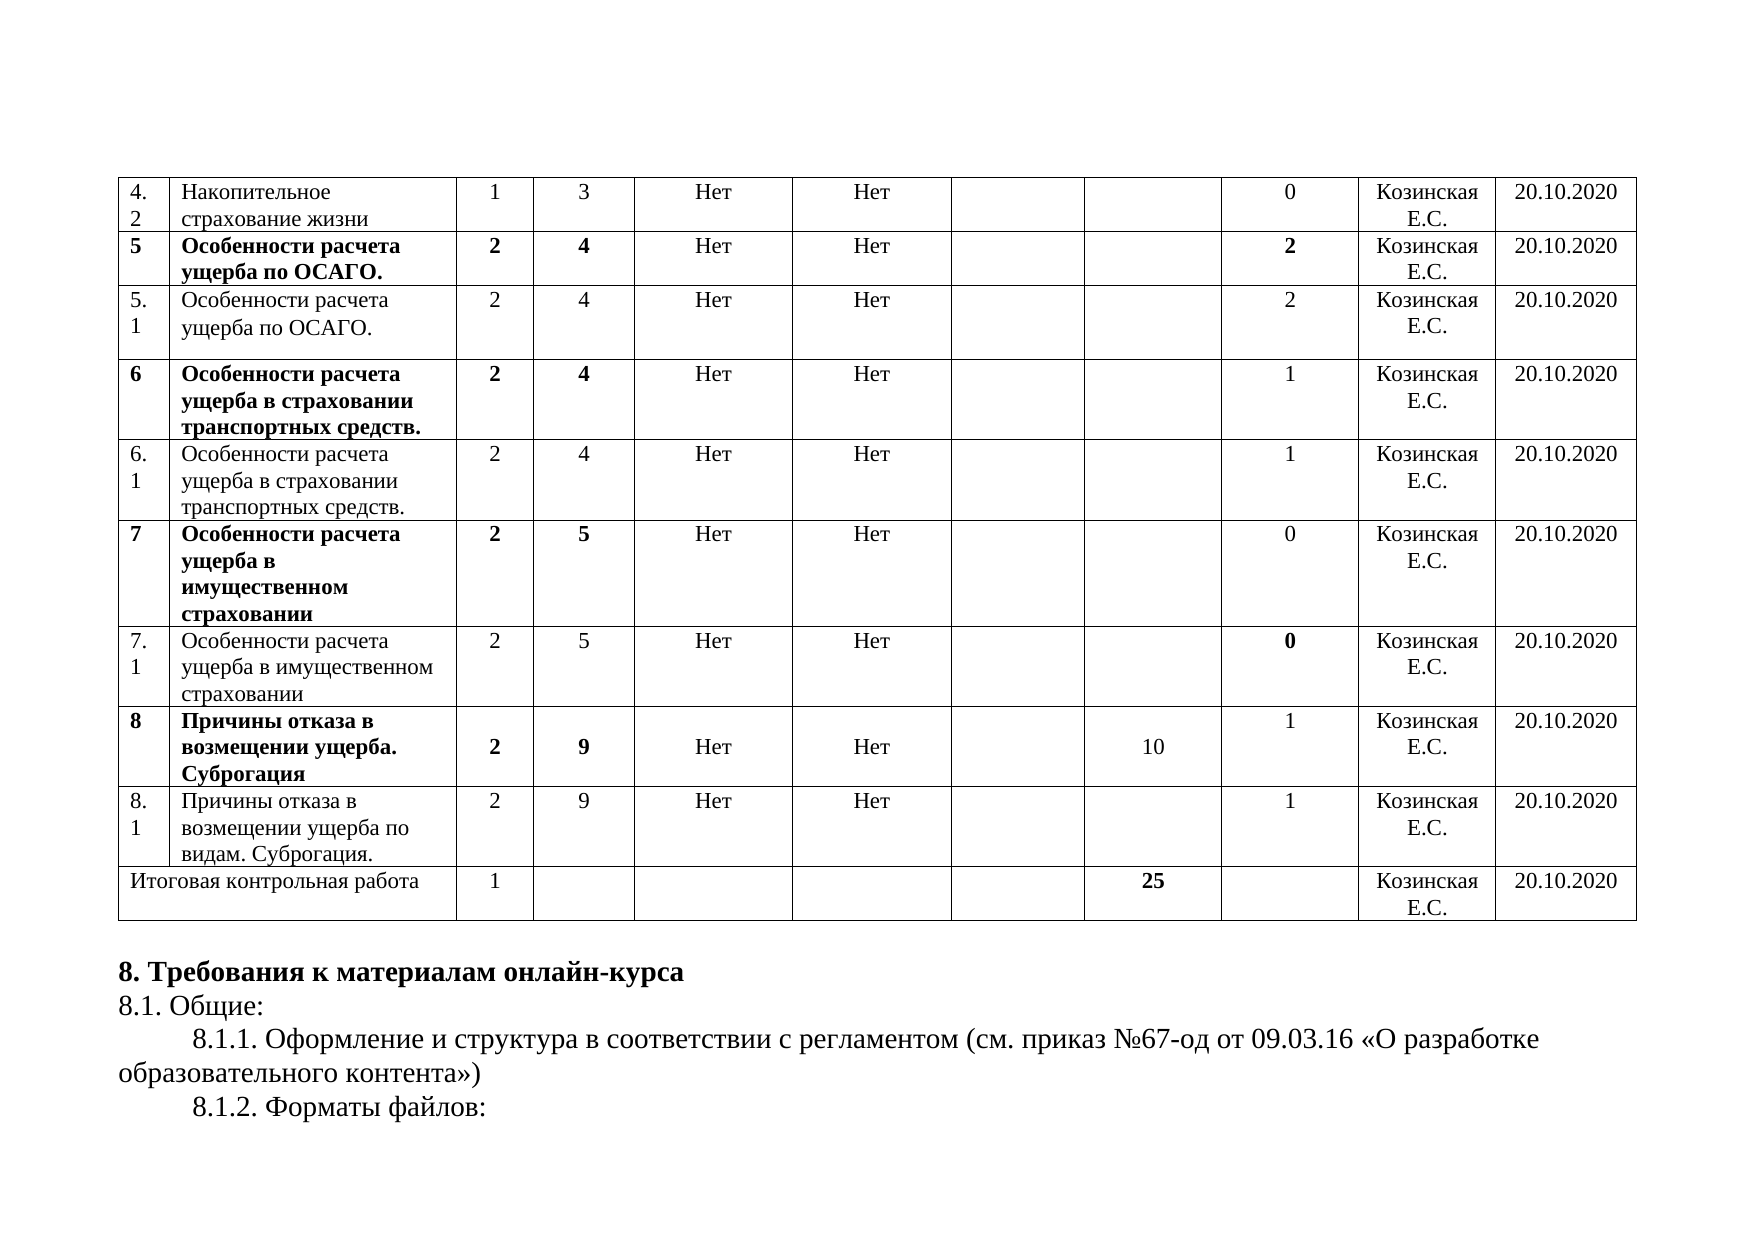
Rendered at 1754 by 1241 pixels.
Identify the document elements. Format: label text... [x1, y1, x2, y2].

table_cell 8 [119, 707, 169, 786]
table_cell Нет [635, 286, 792, 359]
table_cell 2 [1222, 232, 1358, 285]
table_cell [952, 521, 1084, 626]
table_cell Козинская Е.С. [1359, 286, 1495, 359]
table_cell 2 [457, 787, 533, 866]
table_cell 8.1 [119, 787, 169, 866]
table_cell 5.1 [119, 286, 169, 359]
table_cell [1085, 360, 1221, 439]
list 8. Требования к материалам онлайн-курса [118, 954, 1636, 988]
table_cell [952, 232, 1084, 285]
table_cell 6 [119, 360, 169, 439]
table_cell [1222, 867, 1358, 920]
table_cell [952, 627, 1084, 706]
table_cell 4 [534, 440, 634, 519]
table_cell [952, 867, 1084, 920]
table_cell Козинская Е.С. [1359, 440, 1495, 519]
table_cell Нет [635, 360, 792, 439]
table_cell Особенности расчета ущерба в имущественном страховании [170, 521, 456, 626]
table_cell 1 [1222, 707, 1358, 786]
table_cell 0 [1222, 521, 1358, 626]
table_cell Козинская Е.С. [1359, 787, 1495, 866]
table_cell 20.10.2020 [1496, 707, 1636, 786]
table_cell 20.10.2020 [1496, 787, 1636, 866]
table_cell 20.10.2020 [1496, 360, 1636, 439]
table_cell Нет [793, 707, 951, 786]
table_cell 20.10.2020 [1496, 440, 1636, 519]
table_cell 2 [457, 707, 533, 786]
table_cell 7.1 [119, 627, 169, 706]
table_cell 5 [534, 521, 634, 626]
table_cell [952, 286, 1084, 359]
table_cell Козинская Е.С. [1359, 521, 1495, 626]
table_cell 9 [534, 787, 634, 866]
table_cell 1 [457, 867, 533, 920]
table_cell 2 [457, 360, 533, 439]
table_cell 4 [534, 360, 634, 439]
table_cell [1085, 178, 1221, 231]
table_cell 3 [534, 178, 634, 231]
table_cell Нет [793, 178, 951, 231]
table_cell [952, 787, 1084, 866]
table_cell [635, 867, 792, 920]
table_cell Особенности расчета ущерба в страховании транспортных средств. [170, 440, 456, 519]
table_cell 5 [119, 232, 169, 285]
table_cell 7 [119, 521, 169, 626]
list 8.1. Общие: [118, 988, 1636, 1022]
table_cell Нет [635, 521, 792, 626]
table_cell Нет [793, 232, 951, 285]
table_cell 20.10.2020 [1496, 178, 1636, 231]
table_cell [793, 867, 951, 920]
table_cell [952, 178, 1084, 231]
table_cell 1 [1222, 787, 1358, 866]
table_cell 0 [1222, 627, 1358, 706]
table_cell 4.2 [119, 178, 169, 231]
table_cell 2 [457, 627, 533, 706]
table_cell [952, 440, 1084, 519]
table_cell 6.1 [119, 440, 169, 519]
table_cell Козинская Е.С. [1359, 707, 1495, 786]
table_cell [1085, 521, 1221, 626]
table_cell Козинская Е.С. [1359, 232, 1495, 285]
table_cell [952, 360, 1084, 439]
table_cell [1085, 440, 1221, 519]
table_cell Нет [793, 440, 951, 519]
table_cell Козинская Е.С. [1359, 627, 1495, 706]
table_cell [1085, 286, 1221, 359]
table_cell 1 [1222, 440, 1358, 519]
table_cell [1085, 232, 1221, 285]
table_cell Особенности расчета ущерба по ОСАГО. [170, 286, 456, 359]
table_cell 20.10.2020 [1496, 286, 1636, 359]
table_cell 20.10.2020 [1496, 521, 1636, 626]
table_cell 25 [1085, 867, 1221, 920]
table_cell Нет [635, 787, 792, 866]
table_cell Нет [635, 178, 792, 231]
table_cell 10 [1085, 707, 1221, 786]
table_cell 4 [534, 286, 634, 359]
table_cell Итоговая контрольная работа [119, 867, 456, 920]
table_cell 20.10.2020 [1496, 867, 1636, 920]
table_cell Нет [635, 707, 792, 786]
table_cell 20.10.2020 [1496, 627, 1636, 706]
table_cell Нет [793, 787, 951, 866]
table_cell 2 [457, 232, 533, 285]
table_cell Накопительное страхование жизни [170, 178, 456, 231]
table_cell Нет [793, 627, 951, 706]
table_cell 0 [1222, 178, 1358, 231]
table_cell Причины отказа в возмещении ущерба. Суброгация [170, 707, 456, 786]
table_cell Козинская Е.С. [1359, 360, 1495, 439]
text 8.1.1. Оформление и структура в соответствии с регламентом (см. приказ №67-од от 09.03.16 «О разработке образовательного контента») [118, 1022, 1636, 1089]
table_cell [1085, 787, 1221, 866]
table_cell 2 [457, 440, 533, 519]
table_cell 9 [534, 707, 634, 786]
table_cell 4 [534, 232, 634, 285]
table_cell 20.10.2020 [1496, 232, 1636, 285]
table_cell Козинская Е.С. [1359, 178, 1495, 231]
table_cell Нет [793, 521, 951, 626]
table_cell 2 [1222, 286, 1358, 359]
table_cell Козинская Е.С. [1359, 867, 1495, 920]
table_cell 1 [457, 178, 533, 231]
table_cell [1085, 627, 1221, 706]
table_cell 2 [457, 521, 533, 626]
table_cell Особенности расчета ущерба в страховании транспортных средств. [170, 360, 456, 439]
table_cell 5 [534, 627, 634, 706]
table_cell Нет [635, 627, 792, 706]
table_cell 2 [457, 286, 533, 359]
table_cell Особенности расчета ущерба в имущественном страховании [170, 627, 456, 706]
text 8.1.2. Форматы файлов: [118, 1089, 1636, 1122]
table_cell Нет [635, 232, 792, 285]
table_cell Нет [635, 440, 792, 519]
table_cell Особенности расчета ущерба по ОСАГО. [170, 232, 456, 285]
table_cell Нет [793, 286, 951, 359]
table_cell Нет [793, 360, 951, 439]
table_cell 1 [1222, 360, 1358, 439]
table_cell Причины отказа в возмещении ущерба по видам. Суброгация. [170, 787, 456, 866]
table_cell [534, 867, 634, 920]
table_cell [952, 707, 1084, 786]
